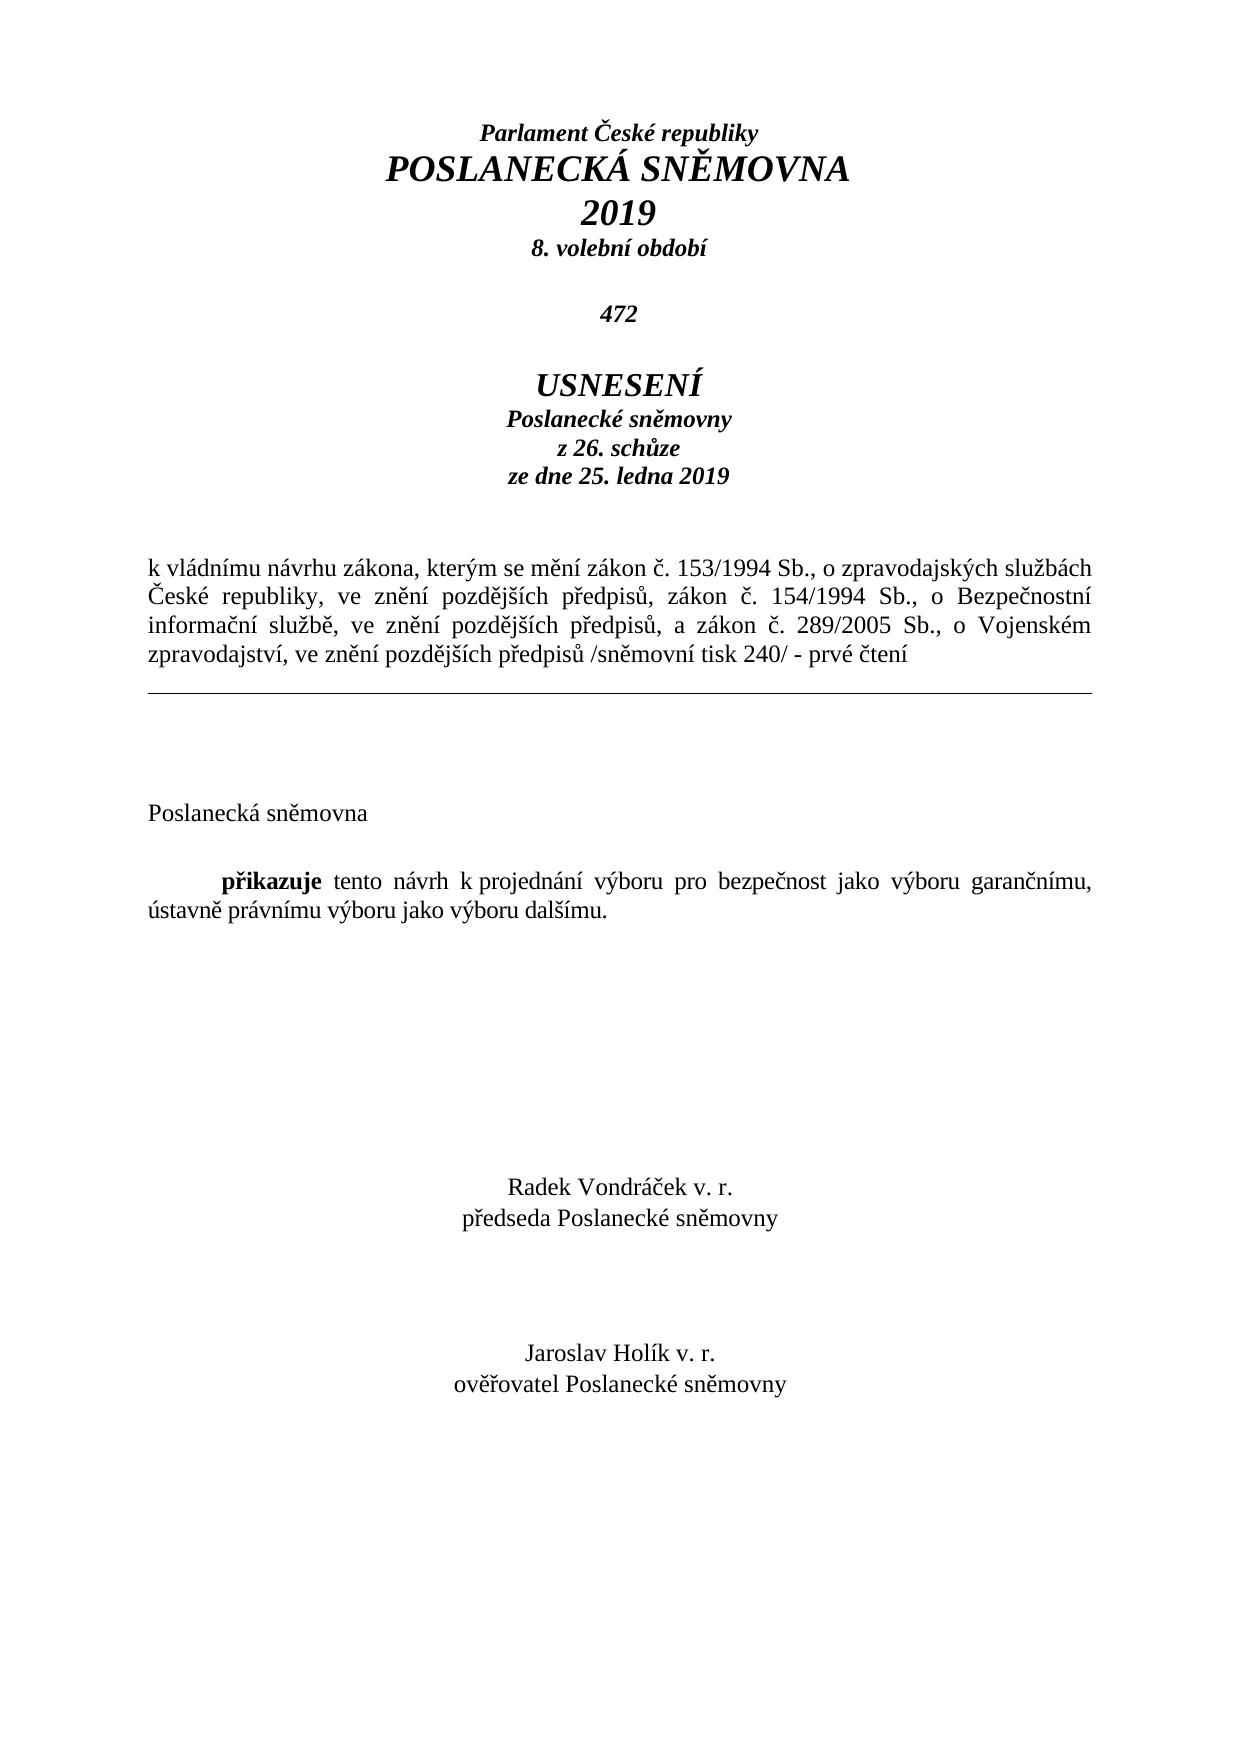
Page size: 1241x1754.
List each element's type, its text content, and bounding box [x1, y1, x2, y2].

text POSLANECKÁ SNĚMOVNA [148, 147, 1092, 190]
text Poslanecká sněmovna [148, 798, 1092, 827]
text přikazuje tento návrh k projednání výboru pro bezpečnost jako výboru garančnímu, ústavně právnímu výboru jako výboru dalšímu. [148, 866, 1092, 924]
text 8. volební období [148, 233, 1092, 262]
text ze dne 25. ledna 2019 [148, 461, 1092, 490]
text Jaroslav Holík v. r. [148, 1338, 1092, 1367]
text 472 [148, 299, 1092, 328]
text ověřovatel Poslanecké sněmovny [148, 1369, 1092, 1398]
text Radek Vondráček v. r. [148, 1172, 1092, 1201]
text USNESENÍ [148, 366, 1092, 404]
text 2019 [148, 190, 1092, 233]
text Parlament České republiky [148, 118, 1092, 147]
text předseda Poslanecké sněmovny [148, 1203, 1092, 1232]
text k vládnímu návrhu zákona, kterým se mění zákon č. 153/1994 Sb., o zpravodajských službách České republiky, ve znění pozdějších předpisů, zákon č. 154/1994 Sb., o Bezpečnostní informační službě, ve znění pozdějších předpisů, a zákon č. 289/2005 Sb., o Vojenském zpravodajství, ve znění pozdějších předpisů /sněmovní tisk 240/ - prvé čtení [148, 553, 1092, 693]
text z 26. schůze [148, 433, 1092, 461]
text Poslanecké sněmovny [148, 404, 1092, 433]
